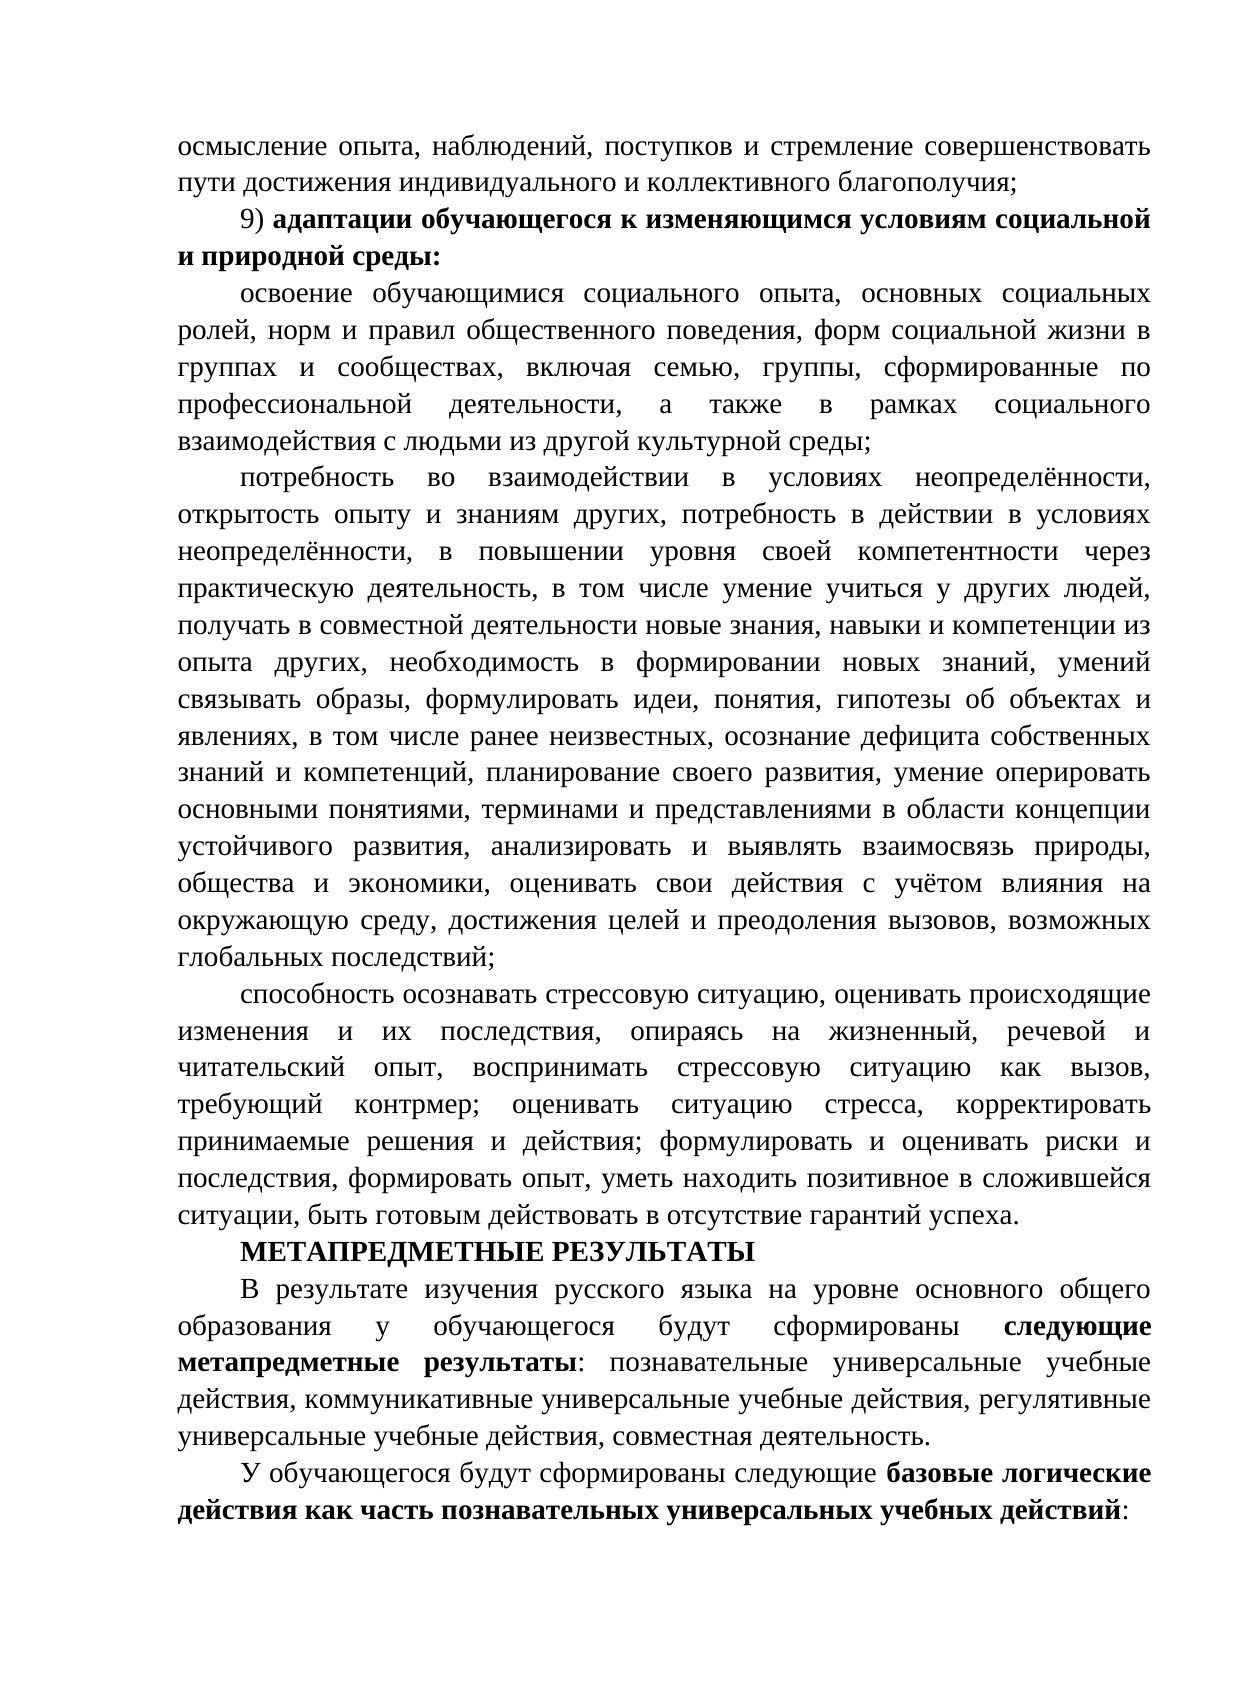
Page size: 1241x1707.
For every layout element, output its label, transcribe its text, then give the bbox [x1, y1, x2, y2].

text потребность во взаимодействии в условиях неопределённости, открытость опыту и знаниям других, потребность в действии в условиях неопределённости, в повышении уровня своей компетентности через практическую деятельность, в том числе умение учиться у других людей, получать в совместной деятельности новые знания, навыки и компетенции из опыта других, необходимость в формировании новых знаний, умений связывать образы, формулировать идеи, понятия, гипотезы об объектах и явлениях, в том числе ранее неизвестных, осознание дефицита собственных знаний и компетенций, планирование своего развития, умение оперировать основными понятиями, терминами и представлениями в области концепции устойчивого развития, анализировать и выявлять взаимосвязь природы, общества и экономики, оценивать свои действия с учётом влияния на окружающую среду, достижения целей и преодоления вызовов, возможных глобальных последствий; [177, 459, 1152, 972]
text 9) адаптации обучающегося к изменяющимся условиям социальной и природной среды: [177, 201, 1152, 272]
text У обучающегося будут сформированы следующие базовые логические действия как часть познавательных универсальных учебных действий: [177, 1455, 1152, 1526]
text освоение обучающимися социального опыта, основных социальных ролей, норм и правил общественного поведения, форм социальной жизни в группах и сообществах, включая семью, группы, сформированные по профессиональной деятельности, а также в рамках социального взаимодействия с людьми из другой культурной среды; [177, 275, 1152, 456]
text МЕТАПРЕДМЕТНЫЕ РЕЗУЛЬТАТЫ [177, 1234, 1152, 1267]
text В результате изучения русского языка на уровне основного общего образования у обучающегося будут сформированы следующие метапредметные результаты: познавательные универсальные учебные действия, коммуникативные универсальные учебные действия, регулятивные универсальные учебные действия, совместная деятельность. [177, 1271, 1152, 1452]
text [177, 128, 1152, 198]
text способность осознавать стрессовую ситуацию, оценивать происходящие изменения и их последствия, опираясь на жизненный, речевой и читательский опыт, воспринимать стрессовую ситуацию как вызов, требующий контрмер; оценивать ситуацию стресса, корректировать принимаемые решения и действия; формулировать и оценивать риски и последствия, формировать опыт, уметь находить позитивное в сложившейся ситуации, быть готовым действовать в отсутствие гарантий успеха. [177, 976, 1152, 1231]
